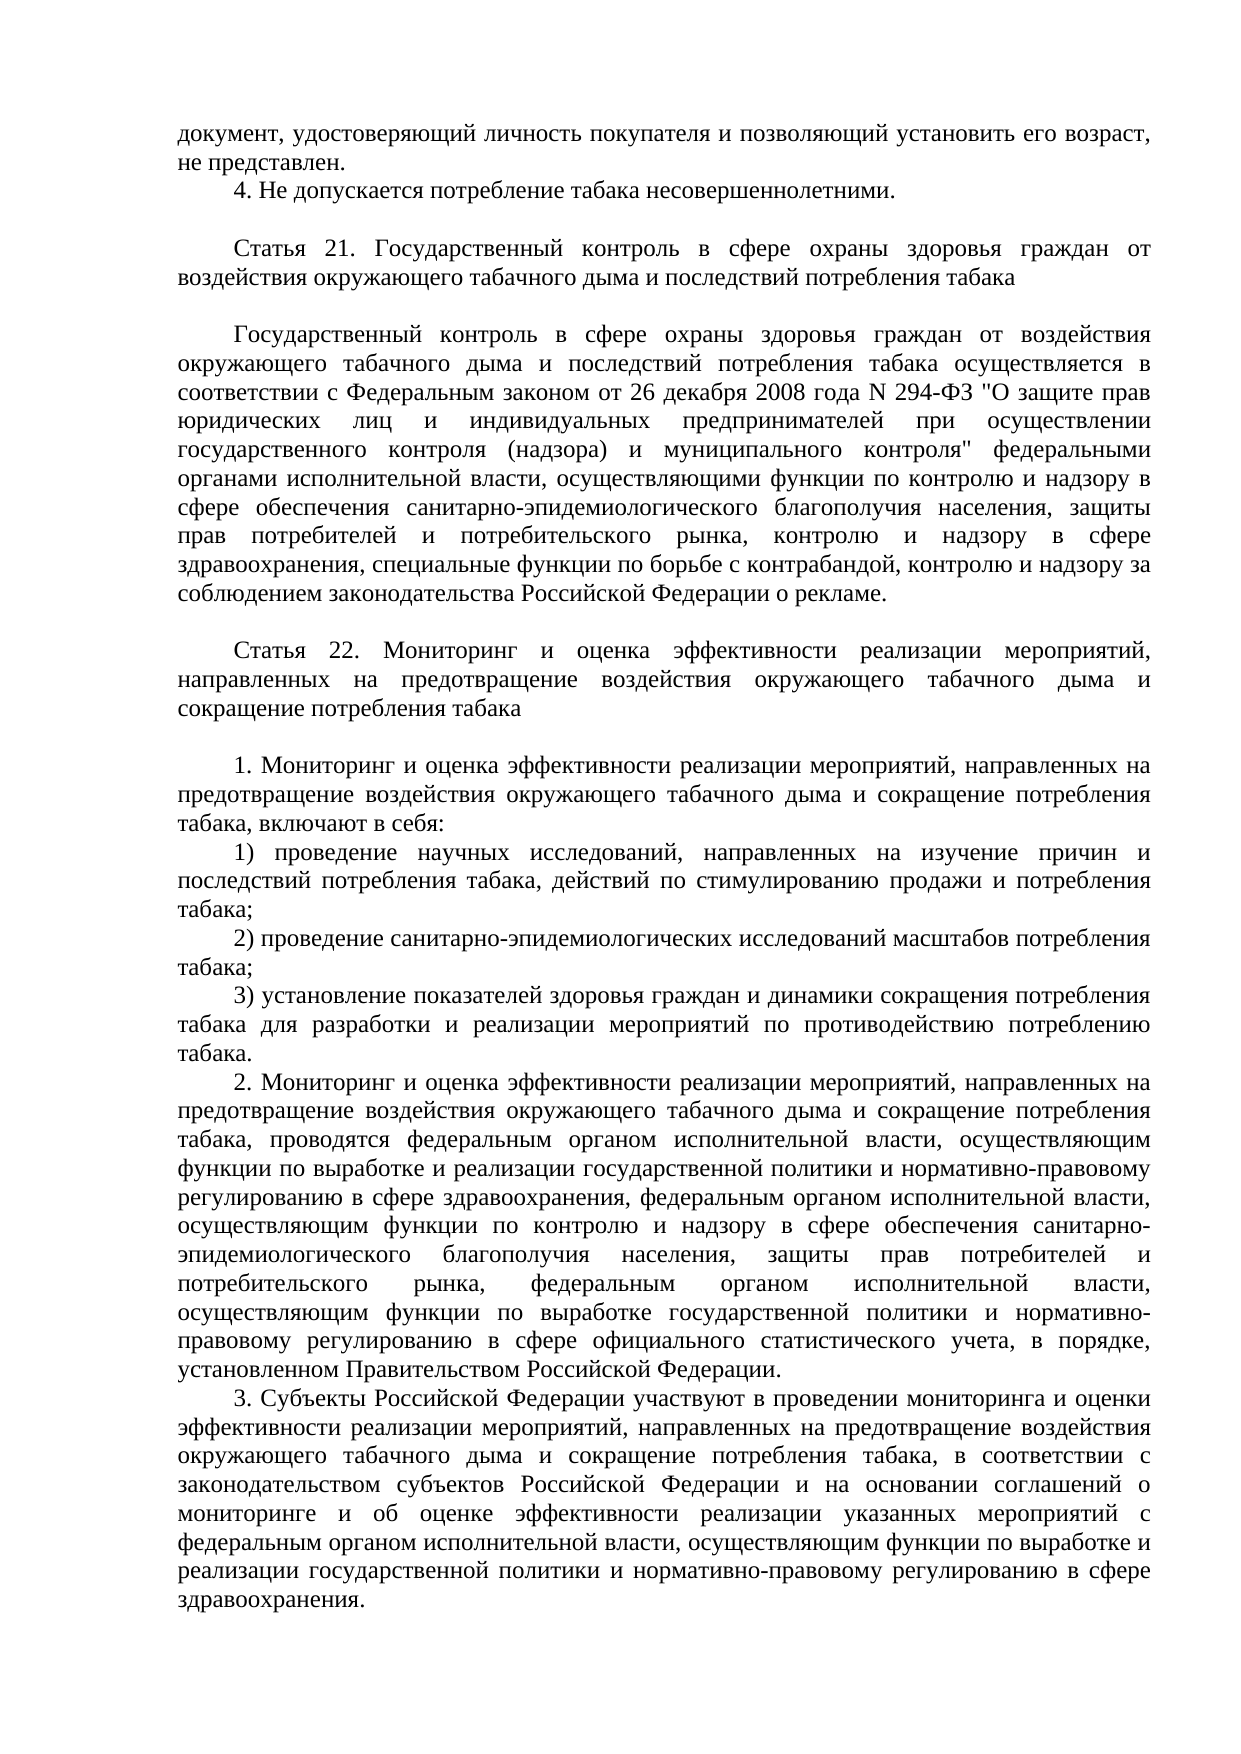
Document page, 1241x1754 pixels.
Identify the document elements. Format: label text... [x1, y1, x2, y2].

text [177, 118, 1152, 176]
text 3) установление показателей здоровья граждан и динамики сокращения потребления табака для разработки и реализации мероприятий по противодействию потреблению табака. [177, 981, 1152, 1067]
text 2) проведение санитарно-эпидемиологических исследований масштабов потребления табака; [177, 923, 1152, 981]
text 3. Субъекты Российской Федерации участвуют в проведении мониторинга и оценки эффективности реализации мероприятий, направленных на предотвращение воздействия окружающего табачного дыма и сокращение потребления табака, в соответствии с законодательством субъектов Российской Федерации и на основании соглашений о мониторинге и об оценке эффективности реализации указанных мероприятий с федеральным органом исполнительной власти, осуществляющим функции по выработке и реализации государственной политики и нормативно-правовому регулированию в сфере здравоохранения. [177, 1383, 1152, 1613]
text 4. Не допускается потребление табака несовершеннолетними. [177, 176, 1152, 204]
text 1) проведение научных исследований, направленных на изучение причин и последствий потребления табака, действий по стимулированию продажи и потребления табака; [177, 837, 1152, 923]
text 1. Мониторинг и оценка эффективности реализации мероприятий, направленных на предотвращение воздействия окружающего табачного дыма и сокращение потребления табака, включают в себя: [177, 751, 1152, 837]
text Статья 21. Государственный контроль в сфере охраны здоровья граждан от воздействия окружающего табачного дыма и последствий потребления табака [177, 233, 1152, 291]
text 2. Мониторинг и оценка эффективности реализации мероприятий, направленных на предотвращение воздействия окружающего табачного дыма и сокращение потребления табака, проводятся федеральным органом исполнительной власти, осуществляющим функции по выработке и реализации государственной политики и нормативно-правовому регулированию в сфере здравоохранения, федеральным органом исполнительной власти, осуществляющим функции по контролю и надзору в сфере обеспечения санитарно-эпидемиологического благополучия населения, защиты прав потребителей и потребительского рынка, федеральным органом исполнительной власти, осуществляющим функции по выработке государственной политики и нормативно-правовому регулированию в сфере официального статистического учета, в порядке, установленном Правительством Российской Федерации. [177, 1067, 1152, 1383]
text Государственный контроль в сфере охраны здоровья граждан от воздействия окружающего табачного дыма и последствий потребления табака осуществляется в соответствии с Федеральным законом от 26 декабря 2008 года N 294-ФЗ "О защите прав юридических лиц и индивидуальных предпринимателей при осуществлении государственного контроля (надзора) и муниципального контроля" федеральными органами исполнительной власти, осуществляющими функции по контролю и надзору в сфере обеспечения санитарно-эпидемиологического благополучия населения, защиты прав потребителей и потребительского рынка, контролю и надзору в сфере здравоохранения, специальные функции по борьбе с контрабандой, контролю и надзору за соблюдением законодательства Российской Федерации о рекламе. [177, 319, 1152, 607]
text Статья 22. Мониторинг и оценка эффективности реализации мероприятий, направленных на предотвращение воздействия окружающего табачного дыма и сокращение потребления табака [177, 636, 1152, 722]
